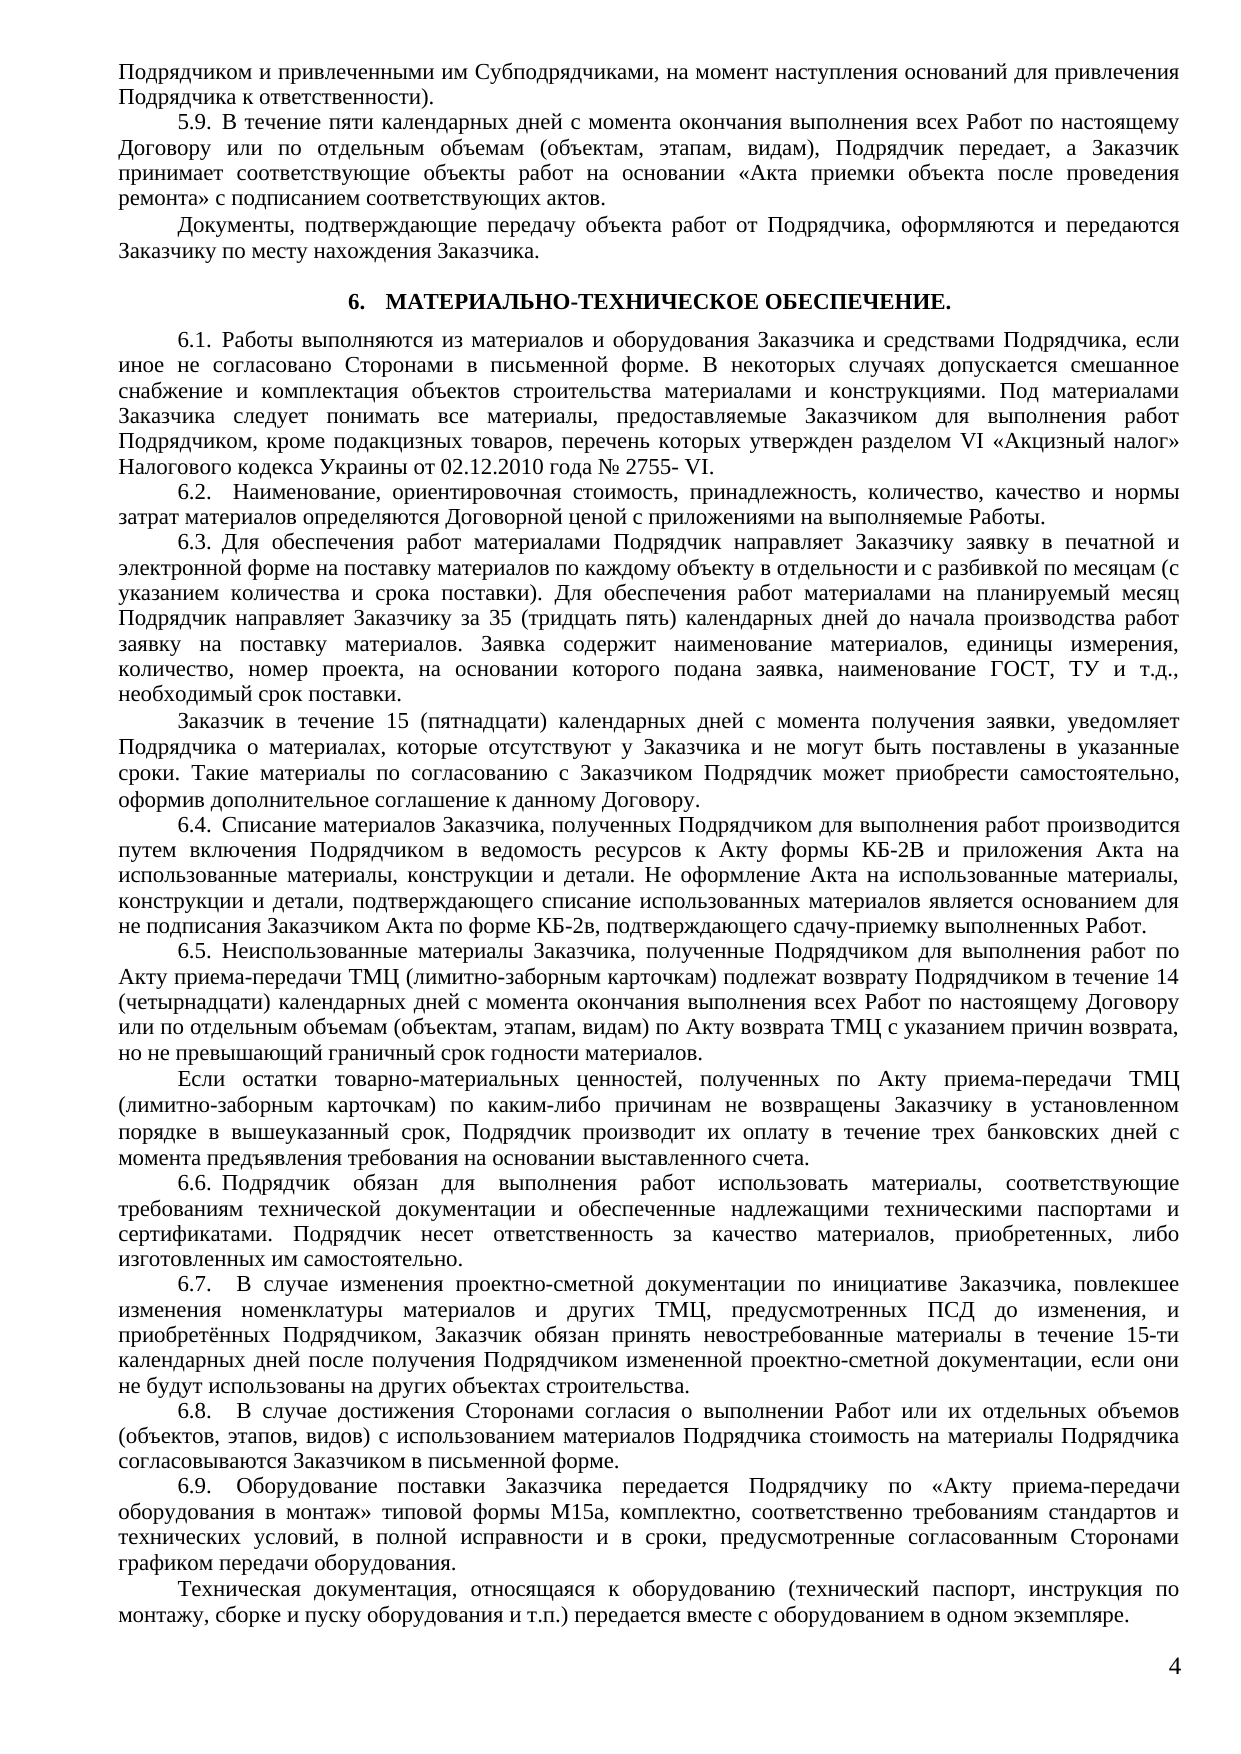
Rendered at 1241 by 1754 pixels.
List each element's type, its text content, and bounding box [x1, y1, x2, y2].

list В случае достижения Сторонами согласия о выполнении Работ или их отдельных объемов (объектов, этапов, видов) с использованием материалов Подрядчика стоимость на материалы Подрядчика согласовываются Заказчиком в письменной форме. [118, 1398, 1181, 1474]
list МАТЕРИАЛЬНО-ТЕХНИЧЕСКОЕ ОБЕСПЕЧЕНИЕ. [118, 288, 1181, 315]
list Работы выполняются из материалов и оборудования Заказчика и средствами Подрядчика, если иное не согласовано Сторонами в письменной форме. В некоторых случаях допускается смешанное снабжение и комплектация объектов строительства материалами и конструкциями. Под материалами Заказчика следует понимать все материалы, предоставляемые Заказчиком для выполнения работ Подрядчиком, кроме подакцизных товаров, перечень которых утвержден разделом VI «Акцизный налог» Налогового кодекса Украины от 02.12.2010 года № 2755- VI. [118, 327, 1181, 479]
text Документы, подтверждающие передачу объекта работ от Подрядчика, оформляются и передаются Заказчику по месту нахождения Заказчика. [118, 211, 1181, 263]
list Для обеспечения работ материалами Подрядчик направляет Заказчику заявку в печатной и электронной форме на поставку материалов по каждому объекту в отдельности и с разбивкой по месяцам (с указанием количества и срока поставки). Для обеспечения работ материалами на планируемый месяц Подрядчик направляет Заказчику за 35 (тридцать пять) календарных дней до начала производства работ заявку на поставку материалов. Заявка содержит наименование материалов, единицы измерения, количество, номер проекта, на основании которого подана заявка, наименование ГОСТ, ТУ и т.д., необходимый срок поставки. [118, 529, 1181, 707]
text Техническая документация, относящаяся к оборудованию (технический паспорт, инструкция по монтажу, сборке и пуску оборудования и т.п.) передается вместе с оборудованием в одном экземпляре. [118, 1575, 1181, 1628]
text Если остатки товарно-материальных ценностей, полученных по Акту приема-передачи ТМЦ (лимитно-заборным карточкам) по каким-либо причинам не возвращены Заказчику в установленном порядке в вышеуказанный срок, Подрядчик производит их оплату в течение трех банковских дней с момента предъявления требования на основании выставленного счета. [118, 1065, 1181, 1170]
list В течение пяти календарных дней с момента окончания выполнения всех Работ по настоящему Договору или по отдельным объемам (объектам, этапам, видам), Подрядчик передает, а Заказчик принимает соответствующие объекты работ на основании «Акта приемки объекта после проведения ремонта» с подписанием соответствующих актов. [118, 109, 1181, 211]
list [118, 59, 1181, 109]
text Заказчик в течение 15 (пятнадцати) календарных дней с момента получения заявки, уведомляет Подрядчика о материалах, которые отсутствуют у Заказчика и не могут быть поставлены в указанные сроки. Такие материалы по согласованию с Заказчиком Подрядчик может приобрести самостоятельно, оформив дополнительное соглашение к данному Договору. [118, 707, 1181, 812]
list Наименование, ориентировочная стоимость, принадлежность, количество, качество и нормы затрат материалов определяются Договорной ценой с приложениями на выполняемые Работы. [118, 479, 1181, 529]
list Списание материалов Заказчика, полученных Подрядчиком для выполнения работ производится путем включения Подрядчиком в ведомость ресурсов к Акту формы КБ-2В и приложения Акта на использованные материалы, конструкции и детали. Не оформление Акта на использованные материалы, конструкции и детали, подтверждающего списание использованных материалов является основанием для не подписания Заказчиком Акта по форме КБ-2в, подтверждающего сдачу-приемку выполненных Работ. [118, 812, 1181, 938]
list В случае изменения проектно-сметной документации по инициативе Заказчика, повлекшее изменения номенклатуры материалов и других ТМЦ, предусмотренных ПСД до изменения, и приобретённых Подрядчиком, Заказчик обязан принять невостребованные материалы в течение 15-ти календарных дней после получения Подрядчиком измененной проектно-сметной документации, если они не будут использованы на других объектах строительства. [118, 1272, 1181, 1398]
list Оборудование поставки Заказчика передается Подрядчику по «Акту приема-передачи оборудования в монтаж» типовой формы М15а, комплектно, соответственно требованиям стандартов и технических условий, в полной исправности и в сроки, предусмотренные согласованным Сторонами графиком передачи оборудования. [118, 1474, 1181, 1575]
list Подрядчик обязан для выполнения работ использовать материалы, соответствующие требованиям технической документации и обеспеченные надлежащими техническими паспортами и сертификатами. Подрядчик несет ответственность за качество материалов, приобретенных, либо изготовленных им самостоятельно. [118, 1170, 1181, 1272]
list Неиспользованные материалы Заказчика, полученные Подрядчиком для выполнения работ по Акту приема-передачи ТМЦ (лимитно-заборным карточкам) подлежат возврату Подрядчиком в течение 14 (четырнадцати) календарных дней с момента окончания выполнения всех Работ по настоящему Договору или по отдельным объемам (объектам, этапам, видам) по Акту возврата ТМЦ с указанием причин возврата, но не превышающий граничный срок годности материалов. [118, 938, 1181, 1065]
